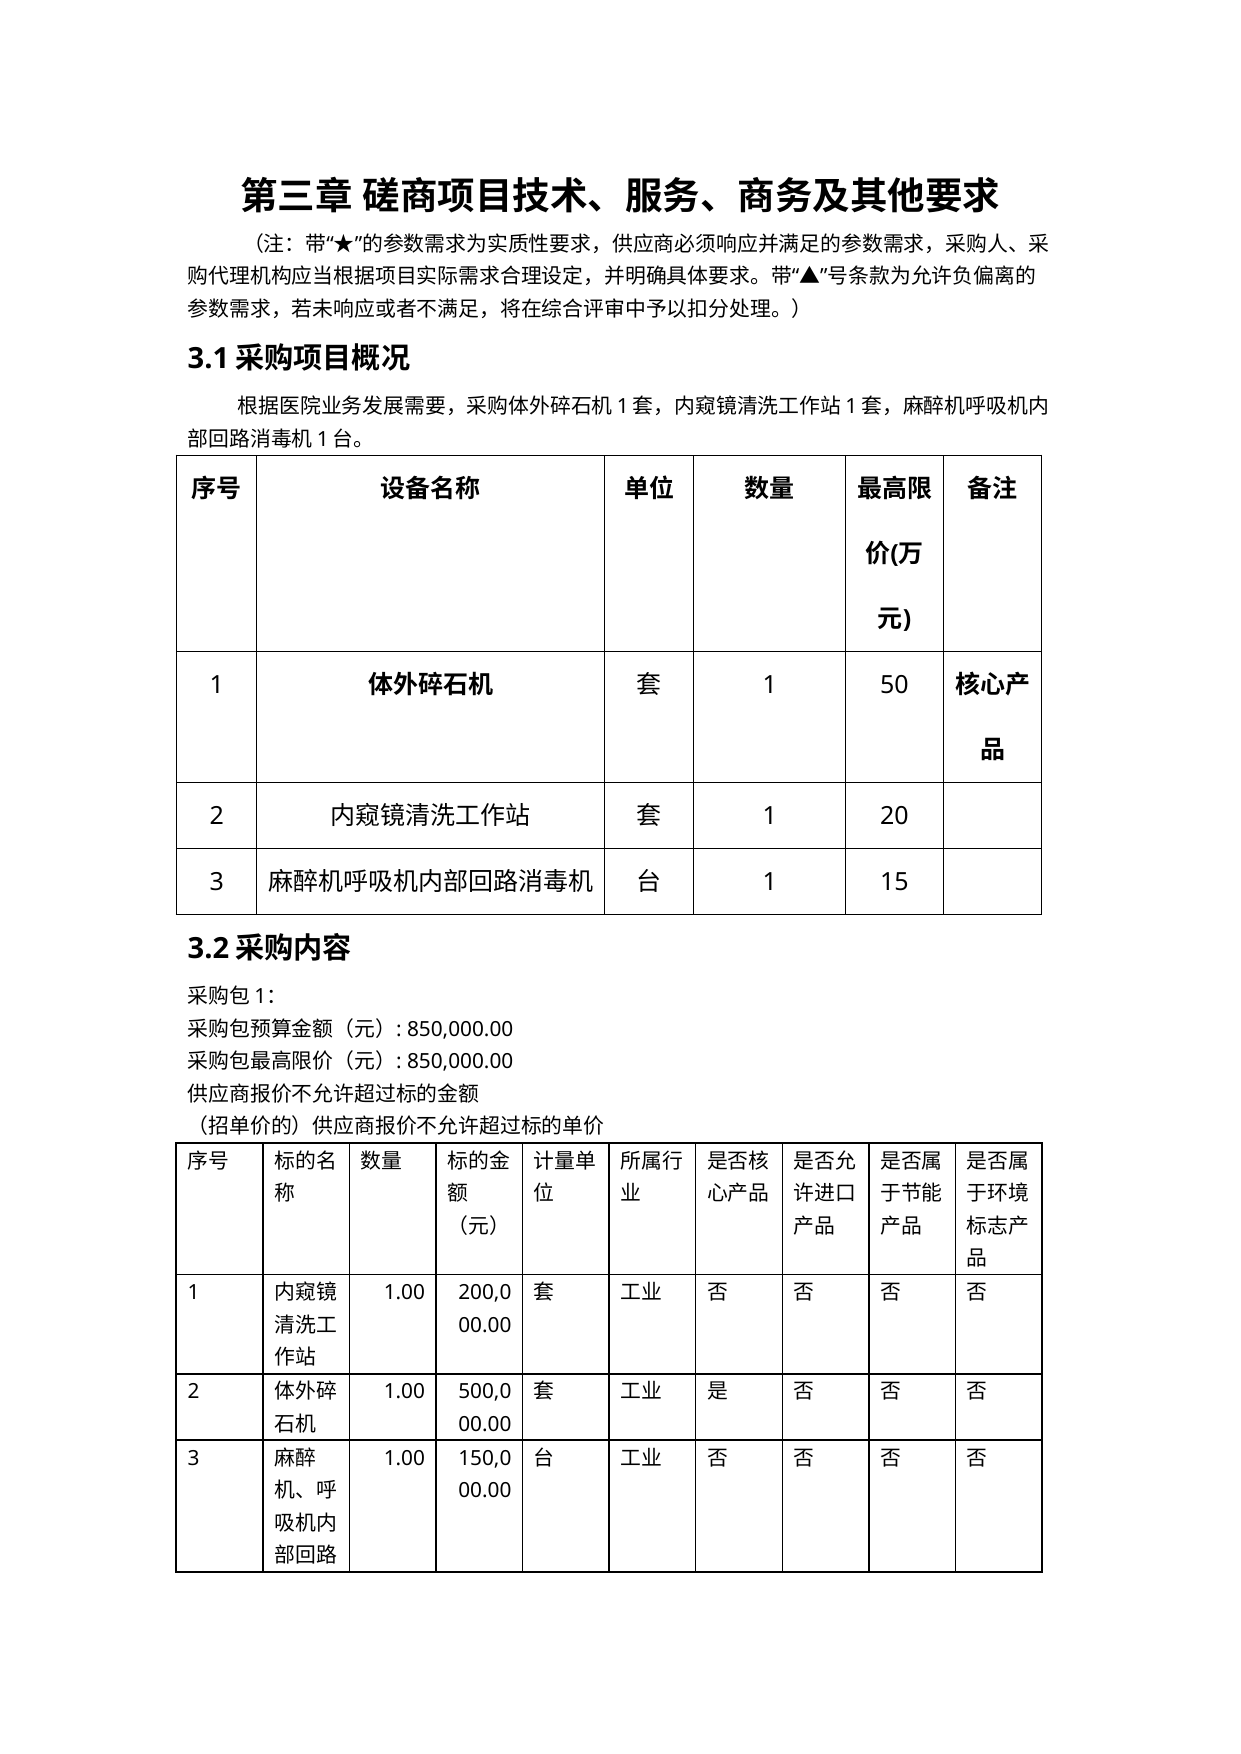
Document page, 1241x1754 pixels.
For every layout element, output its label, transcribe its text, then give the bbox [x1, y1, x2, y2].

text 3.1采购项目概况 [187, 324, 1053, 389]
table_cell 1 [694, 783, 845, 848]
table_header 序号 [177, 456, 256, 651]
table_cell 是 [696, 1375, 782, 1439]
table_cell 150,000.00 [437, 1441, 522, 1571]
table_cell 15 [846, 849, 943, 914]
table_cell 3 [177, 849, 256, 914]
text （招单价的）供应商报价不允许超过标的单价 [187, 1110, 1053, 1142]
table_header 计量单位 [523, 1144, 608, 1274]
table_cell 否 [956, 1441, 1041, 1571]
table_cell [944, 783, 1041, 848]
table_header 是否属于环境标志产品 [956, 1144, 1041, 1274]
table_cell 麻醉机、呼吸机内部回路消毒机 [264, 1441, 349, 1571]
table_cell 3 [177, 1441, 262, 1571]
table_header 数量 [350, 1144, 435, 1274]
table_header 标的金额 （元） [437, 1144, 522, 1274]
table_header 设备名称 [257, 456, 604, 651]
table_cell 1 [694, 652, 845, 782]
table_cell 1.00 [350, 1275, 435, 1373]
table_header 所属行业 [610, 1144, 695, 1274]
text 采购包1： [187, 980, 1053, 1012]
table_cell 体外碎石机 [264, 1375, 349, 1439]
table_cell 麻醉机呼吸机内部回路消毒机 [257, 849, 604, 914]
table_cell 1 [177, 1275, 262, 1373]
table_header 标的名称 [264, 1144, 349, 1274]
text 采购包最高限价（元）: 850,000.00 [187, 1045, 1053, 1077]
text 第三章 磋商项目技术、服务、商务及其他要求 [187, 162, 1053, 227]
table_cell 否 [956, 1275, 1041, 1373]
table_cell 200,000.00 [437, 1275, 522, 1373]
table_cell 核心产品 [944, 652, 1041, 782]
table_cell 否 [956, 1375, 1041, 1439]
table_header 是否允许进口产品 [783, 1144, 868, 1274]
table_cell 台 [605, 849, 693, 914]
table_cell 1.00 [350, 1375, 435, 1439]
table_header 数量 [694, 456, 845, 651]
table_cell 套 [605, 783, 693, 848]
table_header 最高限价(万元) [846, 456, 943, 651]
table_cell 内窥镜清洗工作站 [264, 1275, 349, 1373]
table_cell 工业 [610, 1275, 695, 1373]
table_cell [944, 849, 1041, 914]
table_cell 2 [177, 1375, 262, 1439]
table_cell 否 [783, 1375, 868, 1439]
table_cell 台 [523, 1441, 608, 1571]
table_cell 50 [846, 652, 943, 782]
text 3.2采购内容 [187, 915, 1053, 980]
table_cell 1 [177, 652, 256, 782]
table_cell 500,000.00 [437, 1375, 522, 1439]
text 供应商报价不允许超过标的金额 [187, 1077, 1053, 1110]
table_cell 工业 [610, 1375, 695, 1439]
table_cell 否 [696, 1441, 782, 1571]
text 采购包预算金额（元）: 850,000.00 [187, 1012, 1053, 1045]
text （注：带“★”的参数需求为实质性要求，供应商必须响应并满足的参数需求，采购人、采购代理机构应当根据项目实际需求合理设定，并明确具体要求。带“▲”号条款为允许负偏离的参数需求，若未响应或者不满足，将在综合评审中予以扣分处理。） [187, 227, 1053, 324]
table_cell 否 [870, 1441, 955, 1571]
table_header 备注 [944, 456, 1041, 651]
table_cell 工业 [610, 1441, 695, 1571]
table_cell 体外碎石机 [257, 652, 604, 782]
table_cell 1 [694, 849, 845, 914]
table_header 单位 [605, 456, 693, 651]
table_cell 否 [696, 1275, 782, 1373]
table_cell 否 [870, 1375, 955, 1439]
table_cell 20 [846, 783, 943, 848]
table_cell 否 [783, 1275, 868, 1373]
table_cell 套 [605, 652, 693, 782]
table_header 是否属于节能产品 [870, 1144, 955, 1274]
table_cell 内窥镜清洗工作站 [257, 783, 604, 848]
table_header 序号 [177, 1144, 262, 1274]
table_cell 套 [523, 1375, 608, 1439]
table_header 是否核心产品 [696, 1144, 782, 1274]
table_cell 套 [523, 1275, 608, 1373]
table_cell 否 [783, 1441, 868, 1571]
table_cell 2 [177, 783, 256, 848]
table_cell 否 [870, 1275, 955, 1373]
table_cell 1.00 [350, 1441, 435, 1571]
text 根据医院业务发展需要，采购体外碎石机1套，内窥镜清洗工作站1套，麻醉机呼吸机内部回路消毒机1台。 [187, 389, 1053, 454]
